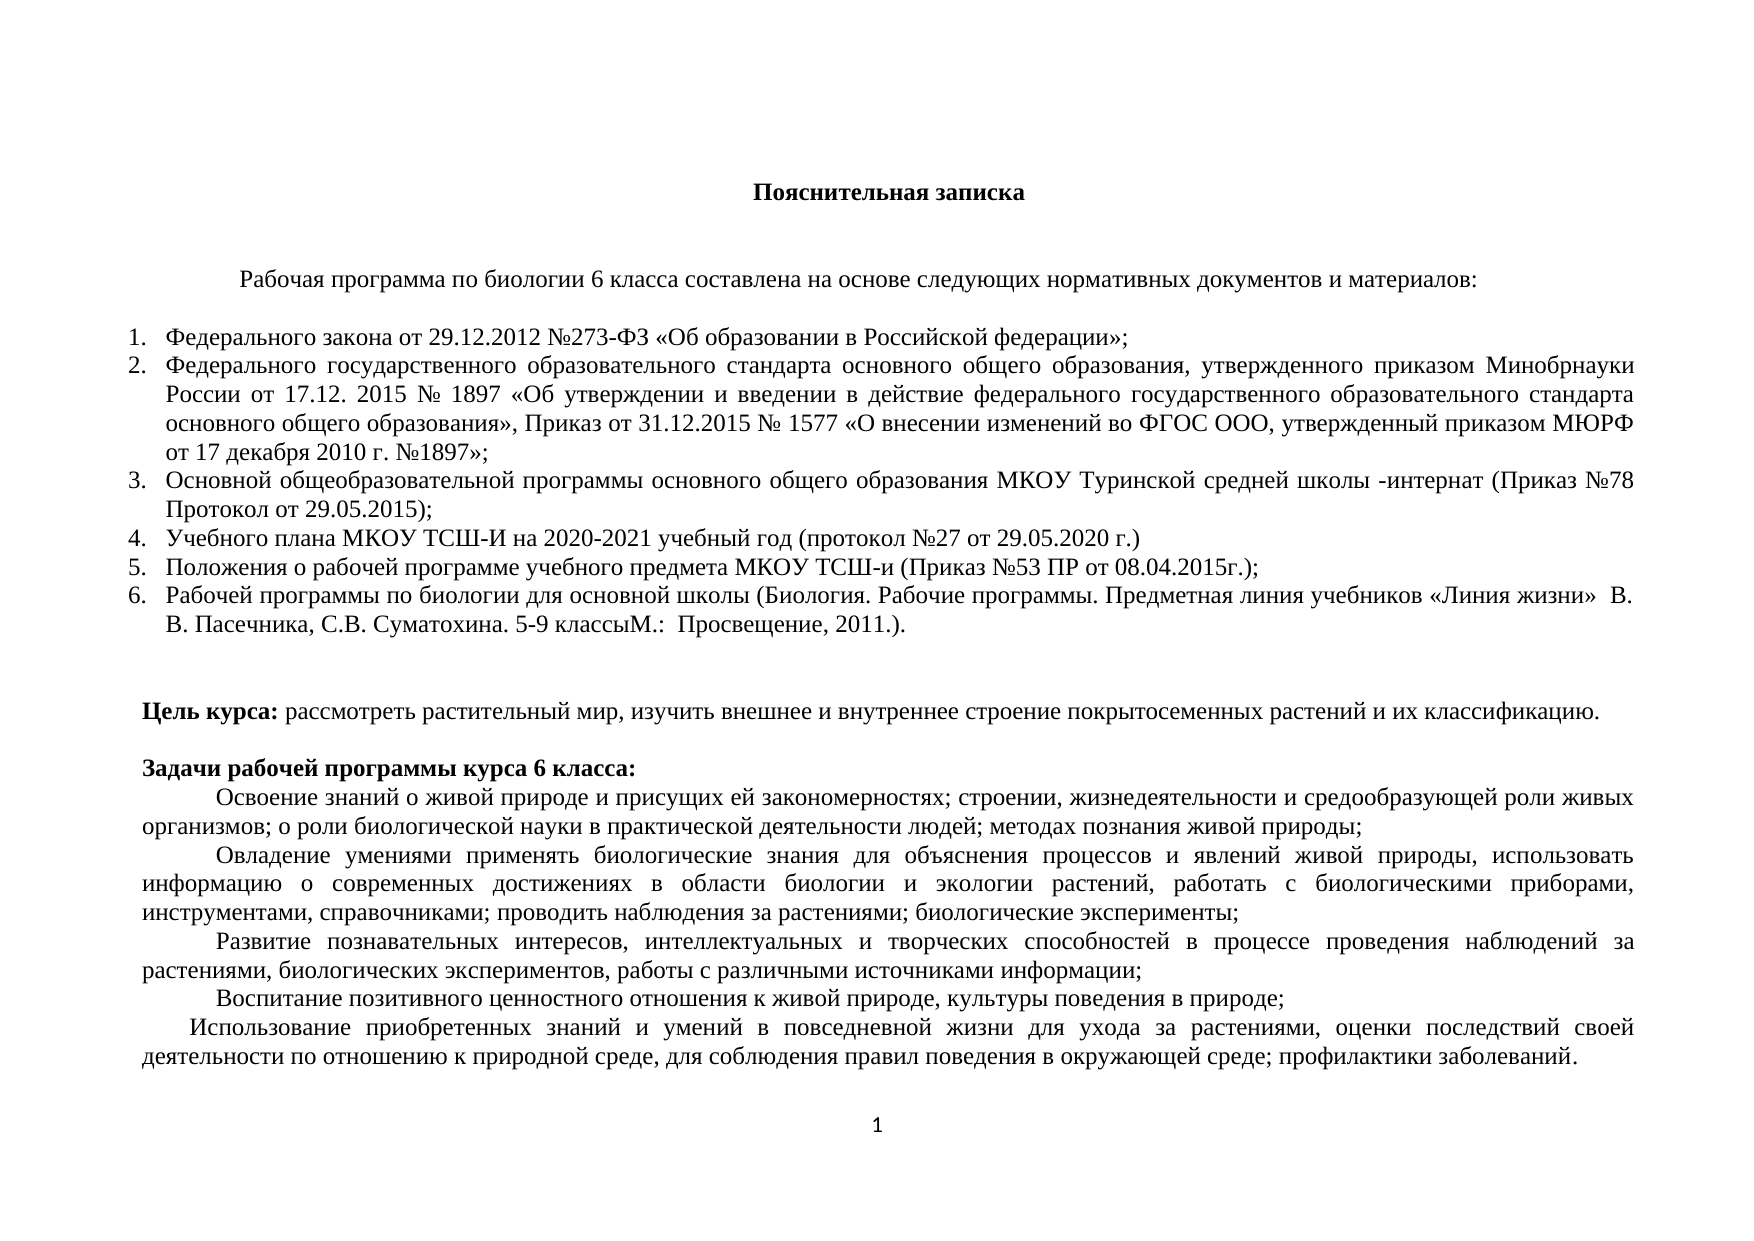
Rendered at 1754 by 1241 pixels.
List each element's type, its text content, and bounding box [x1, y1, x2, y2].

text Цель курса: рассмотреть растительный мир, изучить внешнее и внутреннее строение покрытосеменных растений и их классификацию. [142, 696, 1636, 725]
text Задачи рабочей программы курса 6 класса: [142, 753, 1636, 782]
list Основной общеобразовательной программы основного общего образования МКОУ Туринской средней школы -интернат (Приказ №78 Протокол от 29.05.2015); [128, 466, 1636, 523]
list Учебного плана МКОУ ТСШ-И на 2020-2021 учебный год (протокол №27 от 29.05.2020 г.) [128, 523, 1636, 552]
text Овладение умениями применять биологические знания для объяснения процессов и явлений живой природы, использовать информацию о современных достижениях в области биологии и экологии растений, работать с биологическими приборами, инструментами, справочниками; проводить наблюдения за растениями; биологические эксперименты; [142, 840, 1636, 926]
text Использование приобретенных знаний и умений в повседневной жизни для ухода за растениями, оценки последствий своей деятельности по отношению к природной среде, для соблюдения правил поведения в окружающей среде; профилактики заболеваний. [142, 1012, 1636, 1070]
text Освоение знаний о живой природе и присущих ей закономерностях; строении, жизнедеятельности и средообразующей роли живых организмов; о роли биологической науки в практической деятельности людей; методах познания живой природы; [142, 782, 1636, 840]
text Рабочая программа по биологии 6 класса составлена на основе следующих нормативных документов и материалов: [165, 264, 1636, 293]
text Пояснительная записка [142, 177, 1636, 206]
text Развитие познавательных интересов, интеллектуальных и творческих способностей в процессе проведения наблюдений за растениями, биологических экспериментов, работы с различными источниками информации; [142, 926, 1636, 983]
text Воспитание позитивного ценностного отношения к живой природе, культуры поведения в природе; [142, 983, 1636, 1012]
list Рабочей программы по биологии для основной школы (Биология. Рабочие программы. Предметная линия учебников «Линия жизни» В. В. Пасечника, С.В. Суматохина. 5-9 классыМ.: Просвещение, 2011.). [128, 581, 1636, 638]
list Федерального закона от 29.12.2012 №273-ФЗ «Об образовании в Российской федерации»; [128, 322, 1636, 351]
list Федерального государственного образовательного стандарта основного общего образования, утвержденного приказом Минобрнауки России от 17.12. 2015 № 1897 «Об утверждении и введении в действие федерального государственного образовательного стандарта основного общего образования», Приказ от 31.12.2015 № 1577 «О внесении изменений во ФГОС ООО, утвержденный приказом МЮРФ от 17 декабря 2010 г. №1897»; [128, 351, 1636, 466]
list Положения о рабочей программе учебного предмета МКОУ ТСШ-и (Приказ №53 ПР от 08.04.2015г.); [128, 552, 1636, 581]
